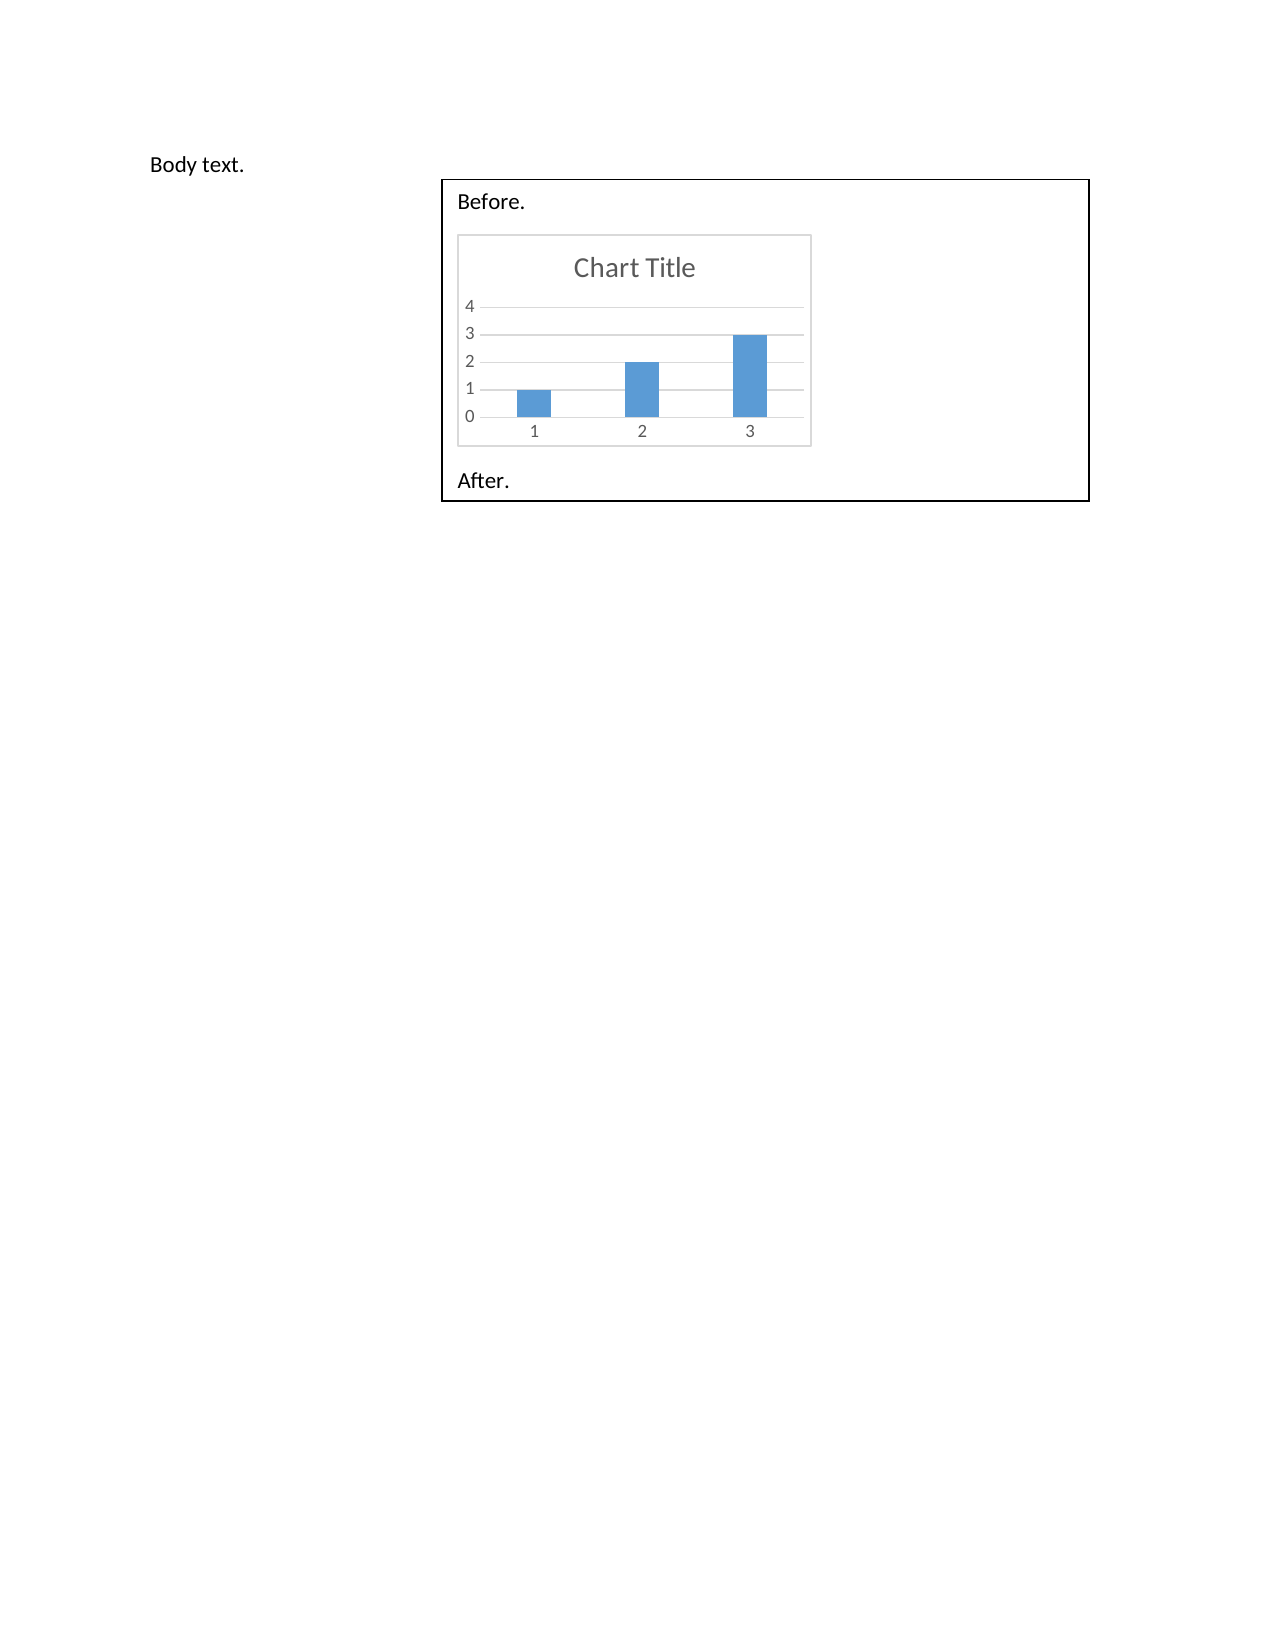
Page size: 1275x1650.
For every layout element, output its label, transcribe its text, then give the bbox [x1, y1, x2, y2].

text Body text. [150, 150, 1125, 178]
